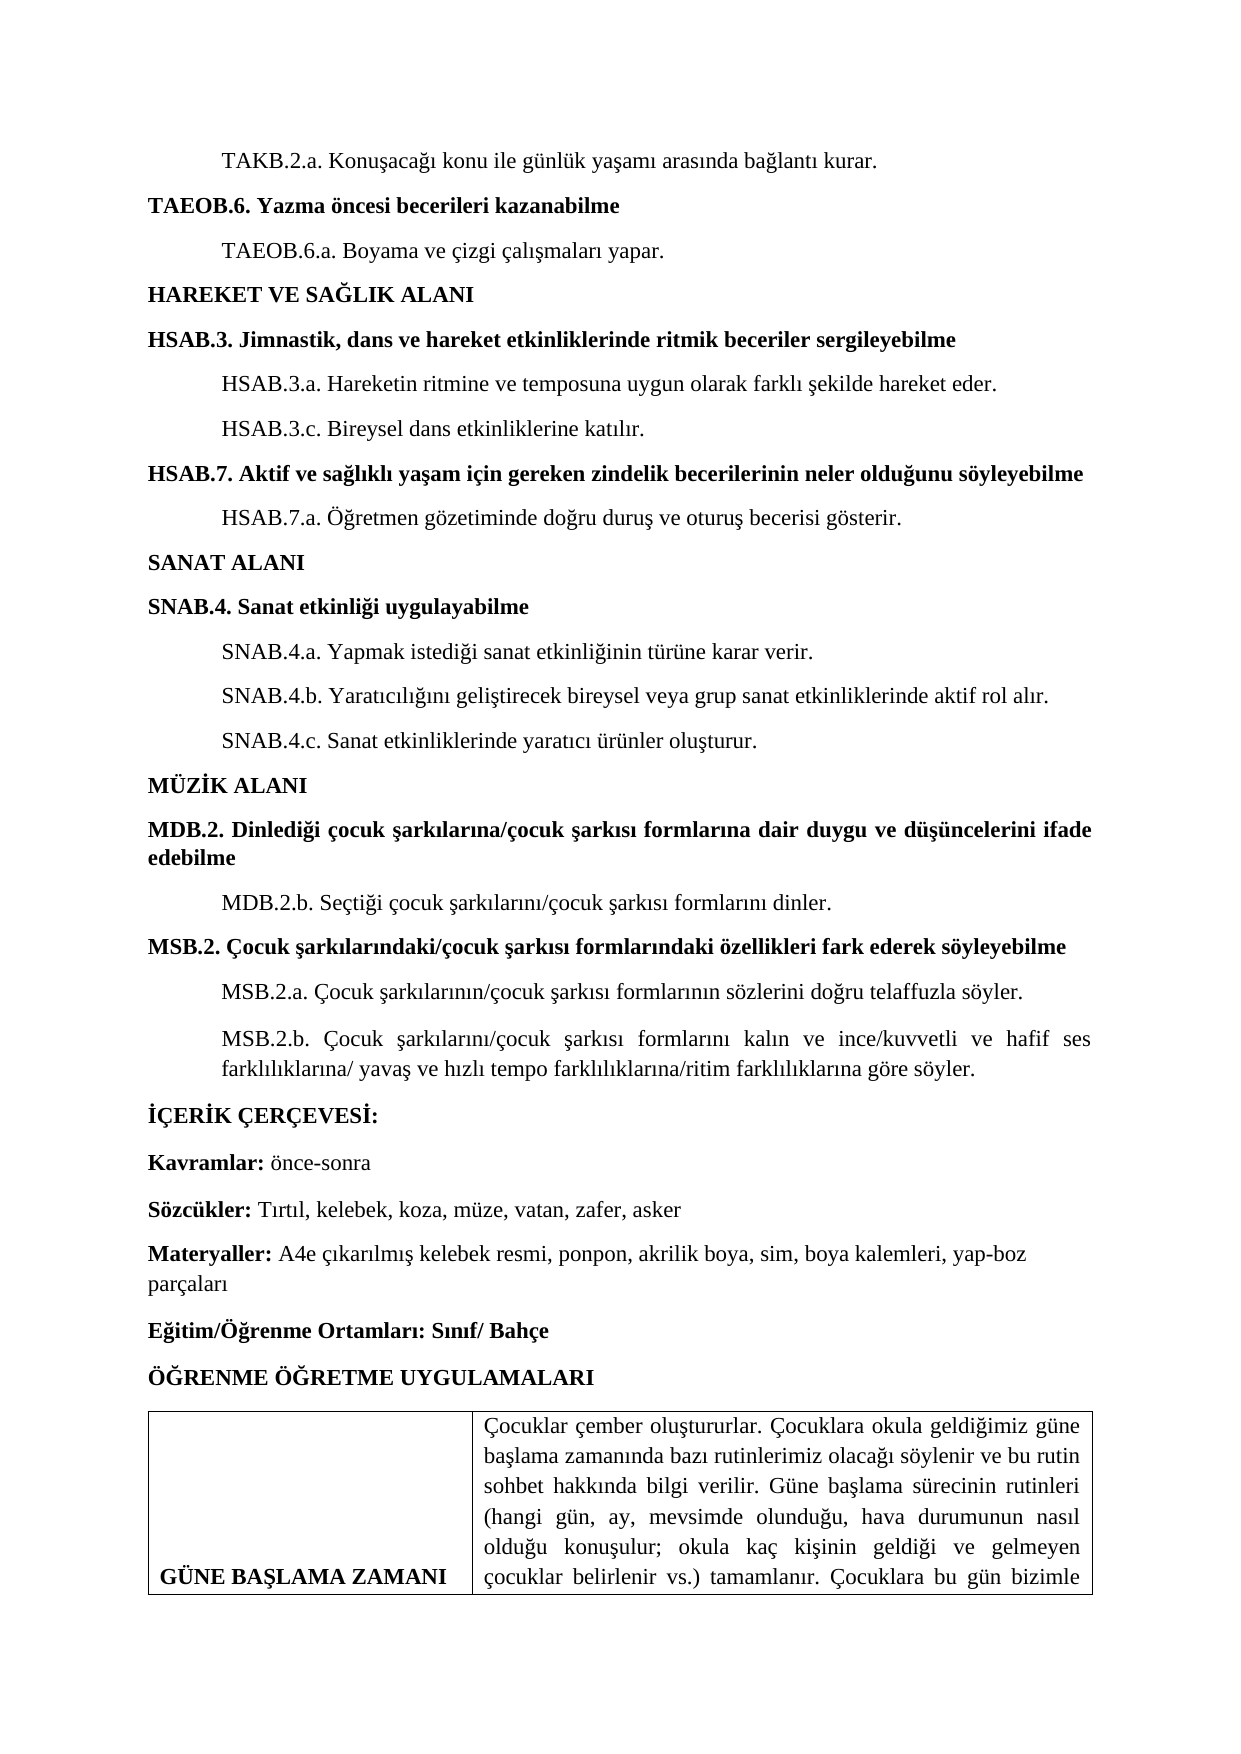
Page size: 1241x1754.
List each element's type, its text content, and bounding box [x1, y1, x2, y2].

text MDB.2. Dinlediği çocuk şarkılarına/çocuk şarkısı formlarına dair duygu ve düşüncelerini ifade edebilme [148, 816, 1093, 871]
text HAREKET VE SAĞLIK ALANI [148, 281, 1093, 308]
text SNAB.4.b. Yaratıcılığını geliştirecek bireysel veya grup sanat etkinliklerinde aktif rol alır. [148, 683, 1093, 709]
text SANAT ALANI [148, 549, 1093, 575]
text MSB.2.a. Çocuk şarkılarının/çocuk şarkısı formlarının sözlerini doğru telaffuzla söyler. [221, 978, 1093, 1004]
text HSAB.7. Aktif ve sağlıklı yaşam için gereken zindelik becerilerinin neler olduğunu söyleyebilme [148, 460, 1093, 486]
text TAEOB.6.a. Boyama ve çizgi çalışmaları yapar. [148, 237, 1093, 263]
text SNAB.4. Sanat etkinliği uygulayabilme [148, 593, 1093, 620]
text TAKB.2.a. Konuşacağı konu ile günlük yaşamı arasında bağlantı kurar. [148, 148, 1093, 174]
text MÜZİK ALANI [148, 772, 1093, 798]
text ÖĞRENME ÖĞRETME UYGULAMALARI [148, 1364, 1093, 1391]
text MDB.2.b. Seçtiği çocuk şarkılarını/çocuk şarkısı formlarını dinler. [148, 889, 1093, 915]
table_header GÜNE BAŞLAMA ZAMANI [149, 1412, 472, 1593]
text SNAB.4.a. Yapmak istediği sanat etkinliğinin türüne karar verir. [148, 638, 1093, 664]
text HSAB.3. Jimnastik, dans ve hareket etkinliklerinde ritmik beceriler sergileyebilme [148, 326, 1093, 352]
text MSB.2.b. Çocuk şarkılarını/çocuk şarkısı formlarını kalın ve ince/kuvvetli ve hafif ses farklılıklarına/ yavaş ve hızlı tempo farklılıklarına/ritim farklılıklarına göre söyler. [221, 1025, 1093, 1081]
text Kavramlar: önce-sonra [148, 1149, 1093, 1175]
text İÇERİK ÇERÇEVESİ: [148, 1102, 1093, 1128]
text Sözcükler: Tırtıl, kelebek, koza, müze, vatan, zafer, asker [148, 1196, 1093, 1222]
text HSAB.3.c. Bireysel dans etkinliklerine katılır. [148, 415, 1093, 441]
text HSAB.7.a. Öğretmen gözetiminde doğru duruş ve oturuş becerisi gösterir. [148, 504, 1093, 531]
text SNAB.4.c. Sanat etkinliklerinde yaratıcı ürünler oluşturur. [148, 727, 1093, 753]
text Eğitim/Öğrenme Ortamları: Sınıf/ Bahçe [148, 1317, 1093, 1344]
text Materyaller: A4e çıkarılmış kelebek resmi, ponpon, akrilik boya, sim, boya kalemleri, yap-boz parçaları [148, 1240, 1093, 1297]
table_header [473, 1412, 1092, 1593]
text TAEOB.6. Yazma öncesi becerileri kazanabilme [148, 192, 1093, 218]
text HSAB.3.a. Hareketin ritmine ve temposuna uygun olarak farklı şekilde hareket eder. [148, 371, 1093, 397]
text MSB.2. Çocuk şarkılarındaki/çocuk şarkısı formlarındaki özellikleri fark ederek söyleyebilme [148, 933, 1093, 960]
